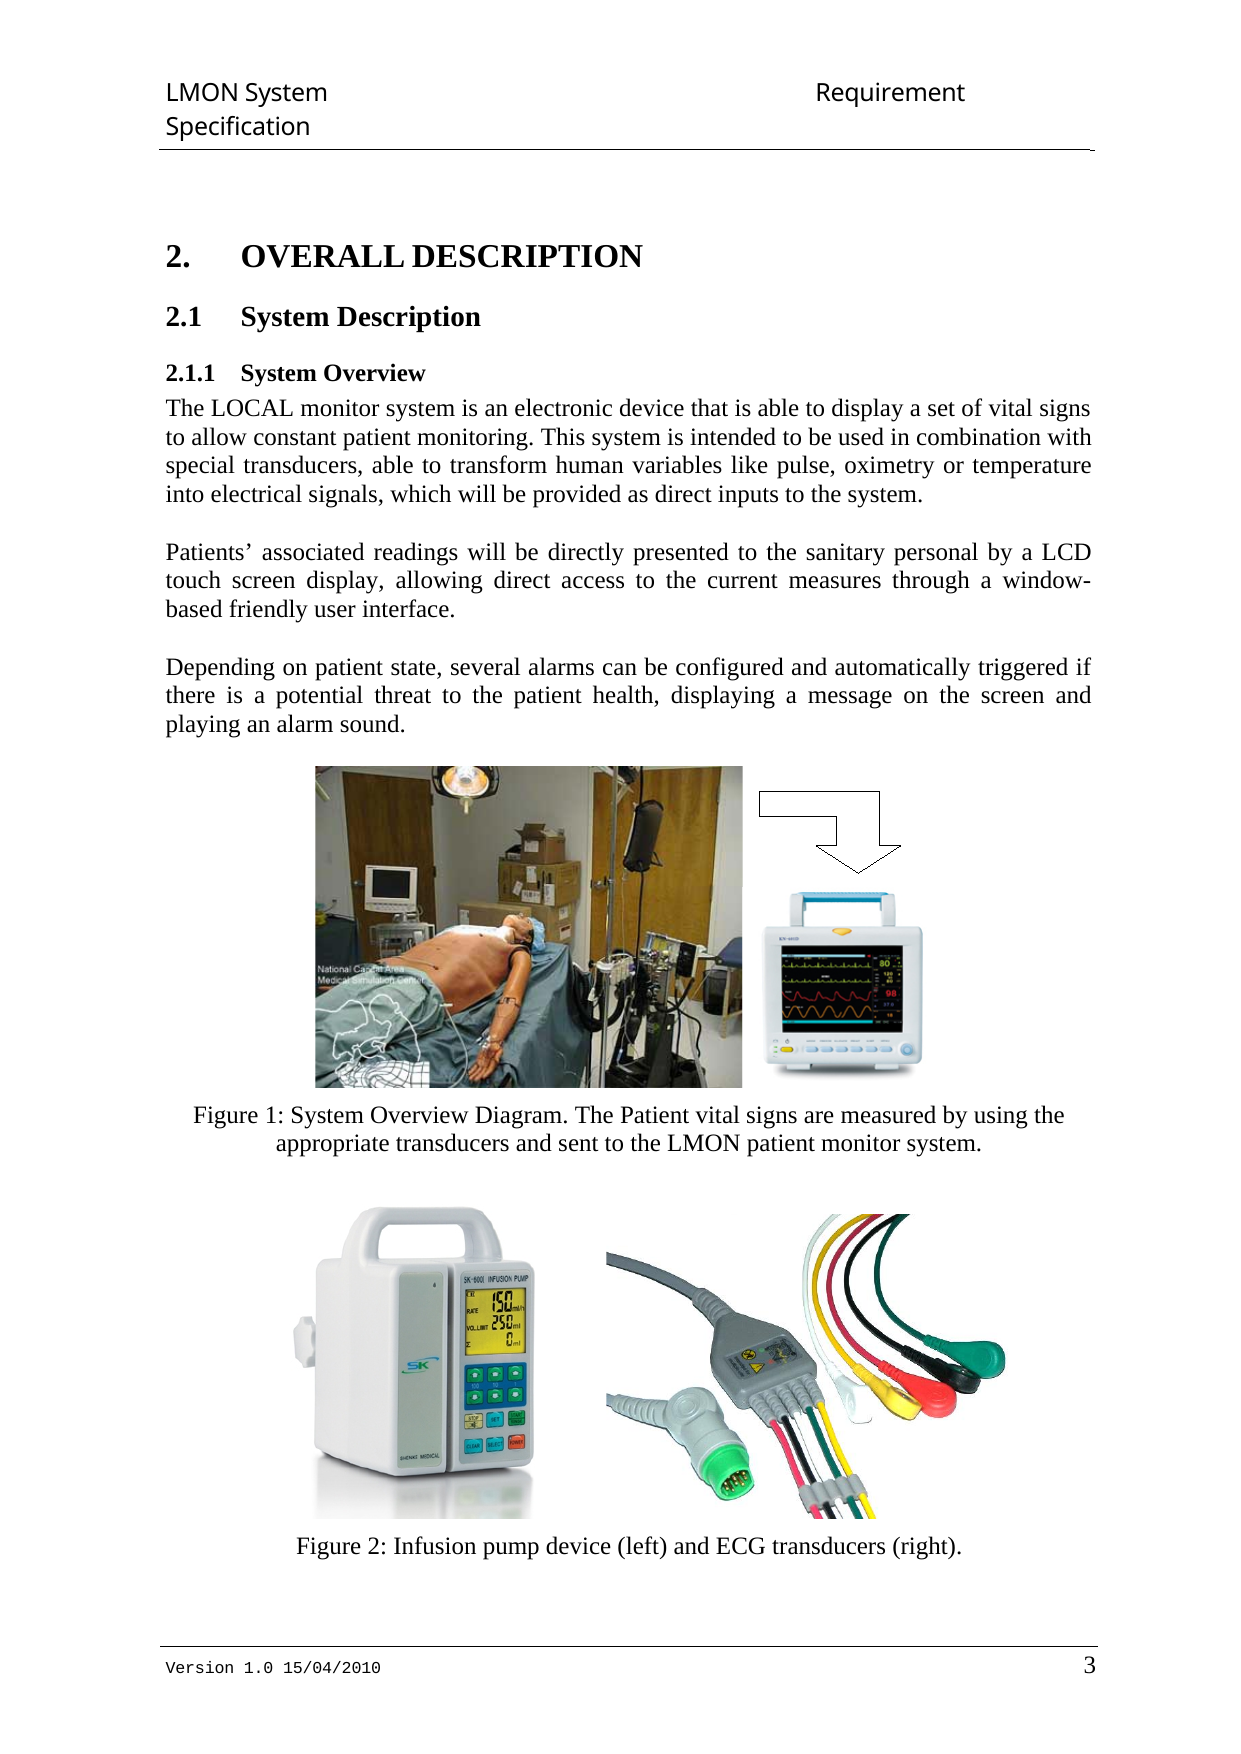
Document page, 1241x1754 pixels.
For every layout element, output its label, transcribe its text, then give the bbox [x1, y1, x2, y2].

text Patients’ associated readings will be directly presented to the sanitary personal by a LCD touch screen display, allowing direct access to the current measures through a window-based friendly user interface. [165, 537, 1092, 623]
subtitle OVERALL DESCRIPTION [165, 236, 1092, 274]
text Depending on patient state, several alarms can be configured and automatically triggered if there is a potential threat to the patient health, displaying a message on the screen and playing an alarm sound. [165, 652, 1092, 738]
subtitle System Overview [165, 358, 1092, 387]
picture [315, 766, 943, 1088]
subtitle System Description [165, 299, 1092, 333]
text The LOCAL monitor system is an electronic device that is able to display a set of vital signs to allow constant patient monitoring. This system is intended to be used in combination with special transducers, able to transform human variables like pulse, oximetry or temperature into electrical signals, which will be provided as direct inputs to the system. [165, 393, 1092, 508]
picture [245, 1198, 1013, 1519]
